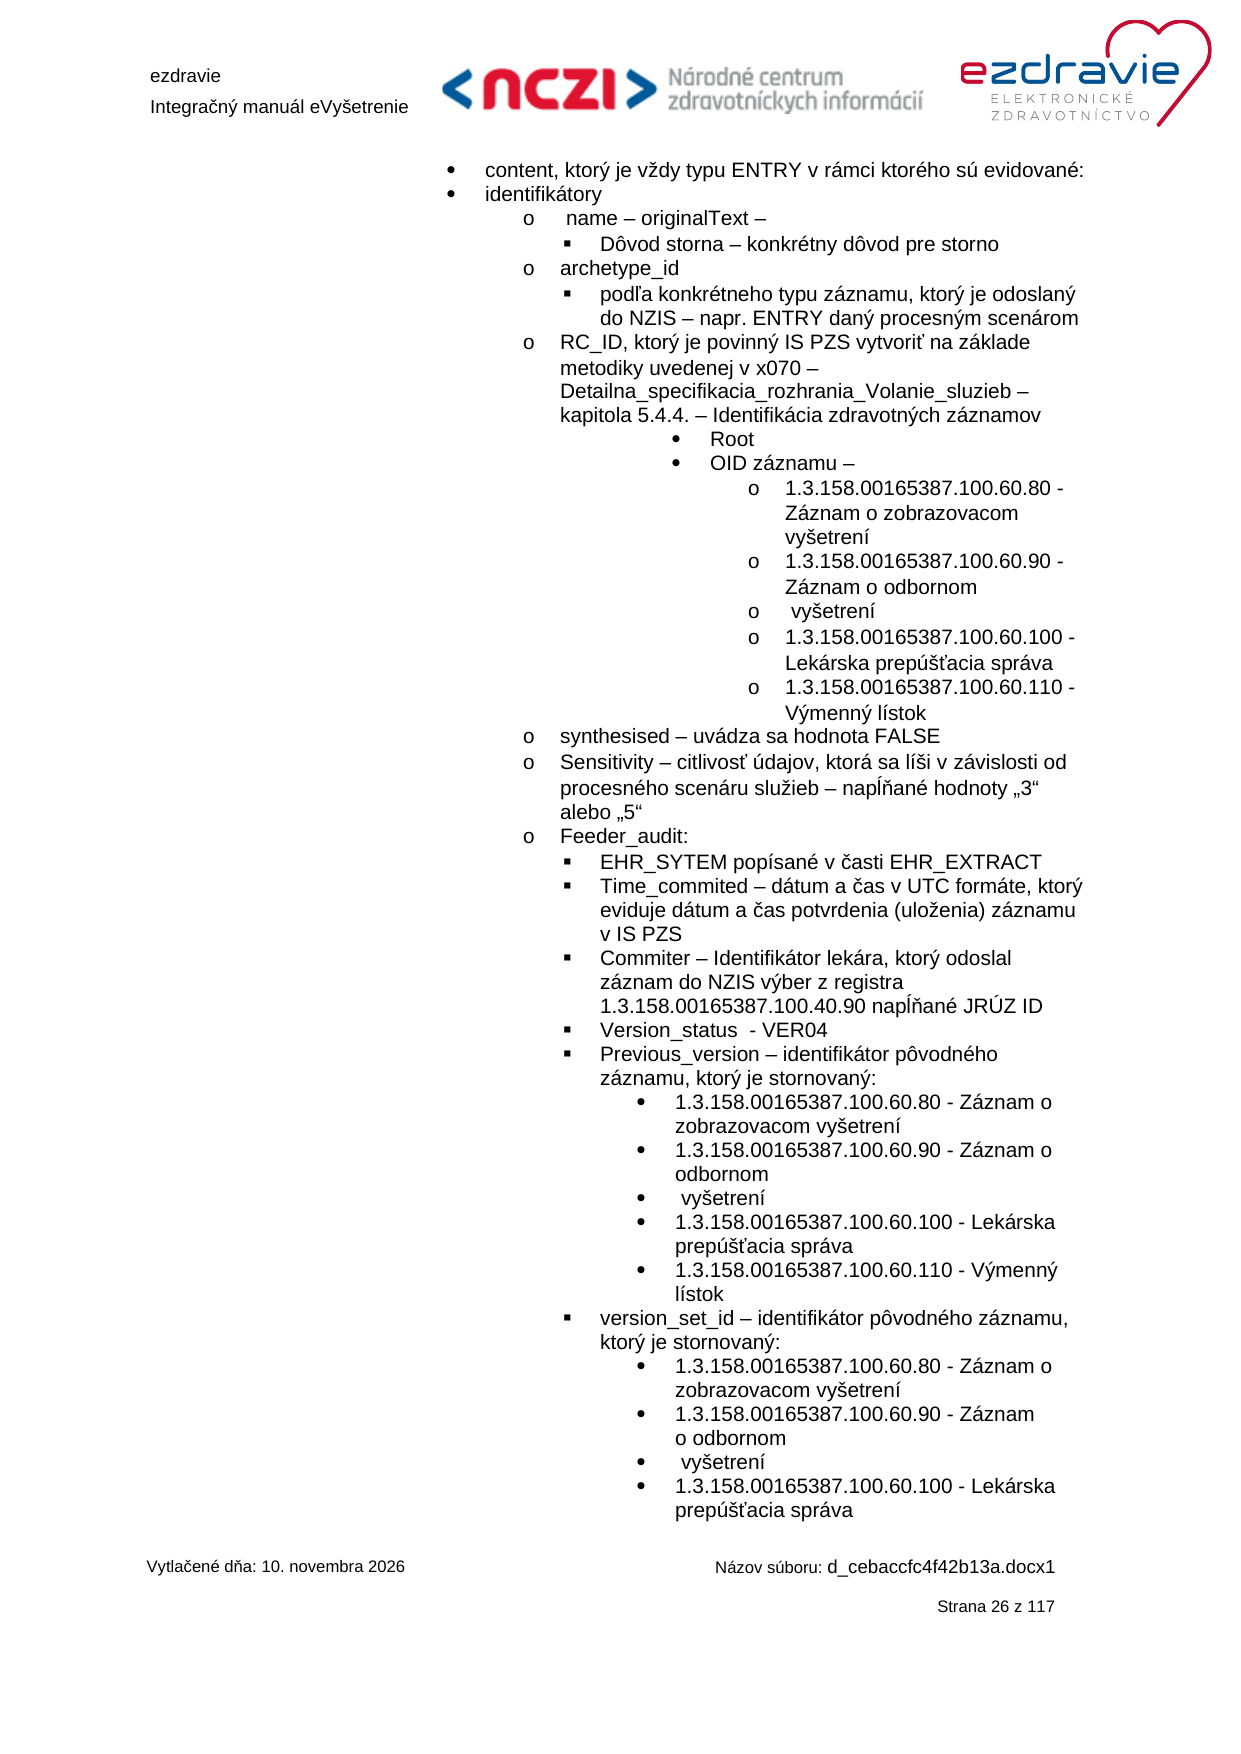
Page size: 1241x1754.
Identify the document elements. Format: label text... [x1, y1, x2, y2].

list vyšetrení [637, 1186, 1090, 1210]
list 1.3.158.00165387.100.60.100 - Lekárska prepúšťacia správa [747, 625, 1090, 674]
picture [442, 67, 924, 114]
list 1.3.158.00165387.100.60.80 - Záznam o zobrazovacom vyšetrení [747, 475, 1090, 549]
list Commiter – Identifikátor lekára, ktorý odoslal záznam do NZIS výber z registra 1.3.158.00165387.100.40.90 napĺňané JRÚZ ID [562, 946, 1090, 1018]
list synthesised – uvádza sa hodnota FALSE [522, 724, 1090, 750]
list Root [672, 427, 1090, 451]
list 1.3.158.00165387.100.60.100 - Lekárska prepúšťacia správa [637, 1210, 1090, 1258]
list identifikátory [447, 182, 1090, 206]
list Time_commited – dátum a čas v UTC formáte, ktorý eviduje dátum a čas potvrdenia (uloženia) záznamu v IS PZS [562, 874, 1090, 946]
list Dôvod storna – konkrétny dôvod pre storno [562, 232, 1090, 256]
list 1.3.158.00165387.100.60.90 - Záznam o odbornom [637, 1402, 1090, 1450]
list podľa konkrétneho typu záznamu, ktorý je odoslaný do NZIS – napr. ENTRY daný procesným scenárom [562, 281, 1090, 329]
list 1.3.158.00165387.100.60.110 - Výmenný lístok [637, 1258, 1090, 1306]
list Version_status - VER04 [562, 1018, 1090, 1042]
list vyšetrení [747, 599, 1090, 625]
list EHR_SYTEM popísané v časti EHR_EXTRACT [562, 850, 1090, 874]
list name – originalText – [522, 206, 1090, 232]
list 1.3.158.00165387.100.60.80 - Záznam o zobrazovacom vyšetrení [637, 1354, 1090, 1402]
list RC_ID, ktorý je povinný IS PZS vytvoriť na základe metodiky uvedenej v x070 – Detailna_specifikacia_rozhrania_Volanie_sluzieb – kapitola 5.4.4. – Identifikácia zdravotných záznamov [522, 329, 1090, 427]
list 1.3.158.00165387.100.60.90 - Záznam o odbornom [747, 549, 1090, 599]
list version_set_id – identifikátor pôvodného záznamu, ktorý je stornovaný: [562, 1306, 1090, 1354]
list 1.3.158.00165387.100.60.80 - Záznam o zobrazovacom vyšetrení [637, 1090, 1090, 1138]
list 1.3.158.00165387.100.60.110 - Výmenný lístok [747, 674, 1090, 724]
list content, ktorý je vždy typu ENTRY v rámci ktorého sú evidované: [447, 158, 1090, 182]
list Previous_version – identifikátor pôvodného záznamu, ktorý je stornovaný: [562, 1042, 1090, 1090]
list 1.3.158.00165387.100.60.90 - Záznam o odbornom [637, 1138, 1090, 1186]
list Feeder_audit: [522, 824, 1090, 850]
list vyšetrení [637, 1450, 1090, 1474]
list OID záznamu – [672, 451, 1090, 475]
list archetype_id [522, 256, 1090, 281]
list 1.3.158.00165387.100.60.100 - Lekárska prepúšťacia správa [637, 1474, 1090, 1522]
list Sensitivity – citlivosť údajov, ktorá sa líši v závislosti od procesného scenáru služieb – napĺňané hodnoty „3“ alebo „5“ [522, 750, 1090, 824]
picture [961, 20, 1212, 127]
